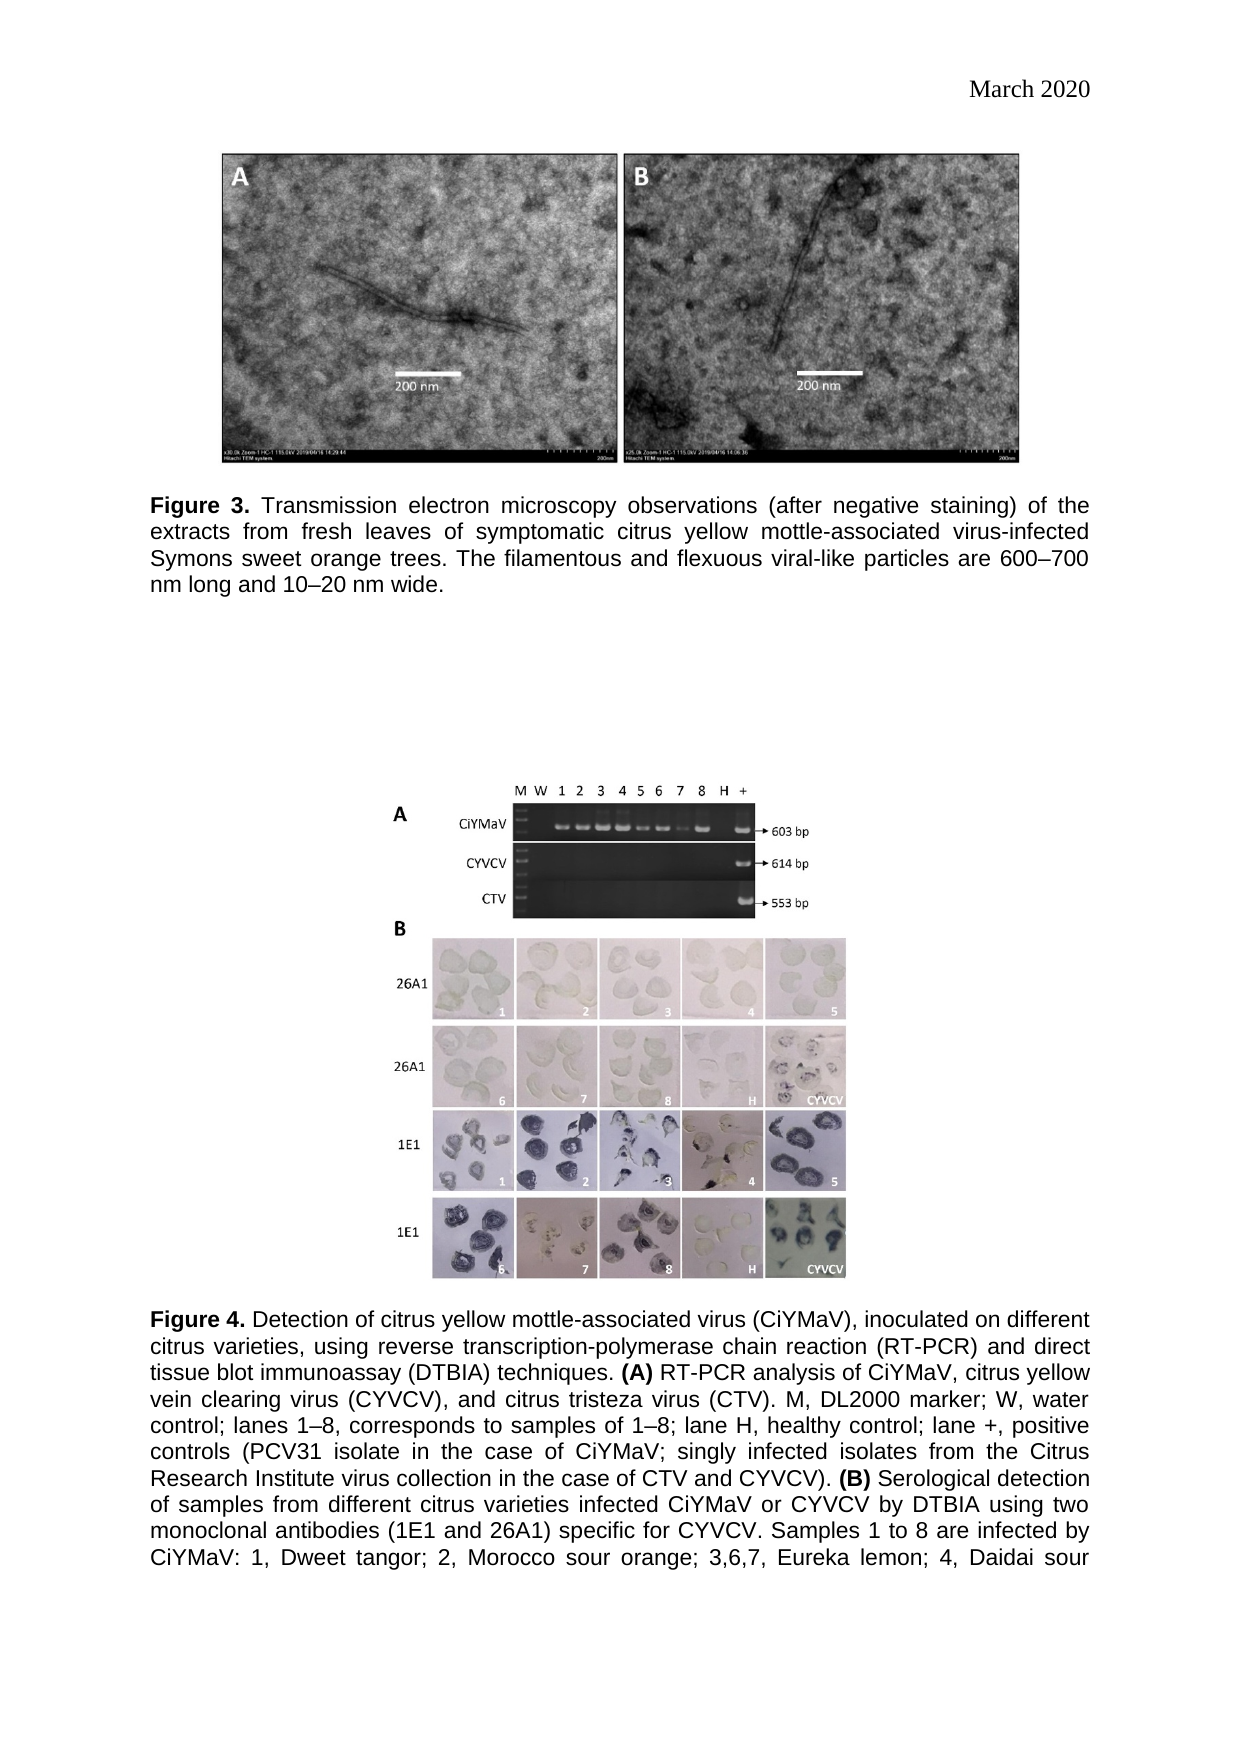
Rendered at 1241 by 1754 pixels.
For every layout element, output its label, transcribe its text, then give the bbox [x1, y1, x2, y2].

text Figure 3. Transmission electron microscopy observations (after negative staining) of the extracts from fresh leaves of symptomatic citrus yellow mottle-associated virus-infected Symons sweet orange trees. The filamentous and flexuous viral-like particles are 600–700 nm long and 10–20 nm wide. [150, 492, 1090, 597]
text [150, 1306, 1090, 1570]
picture [217, 150, 1023, 466]
picture [390, 781, 850, 1281]
